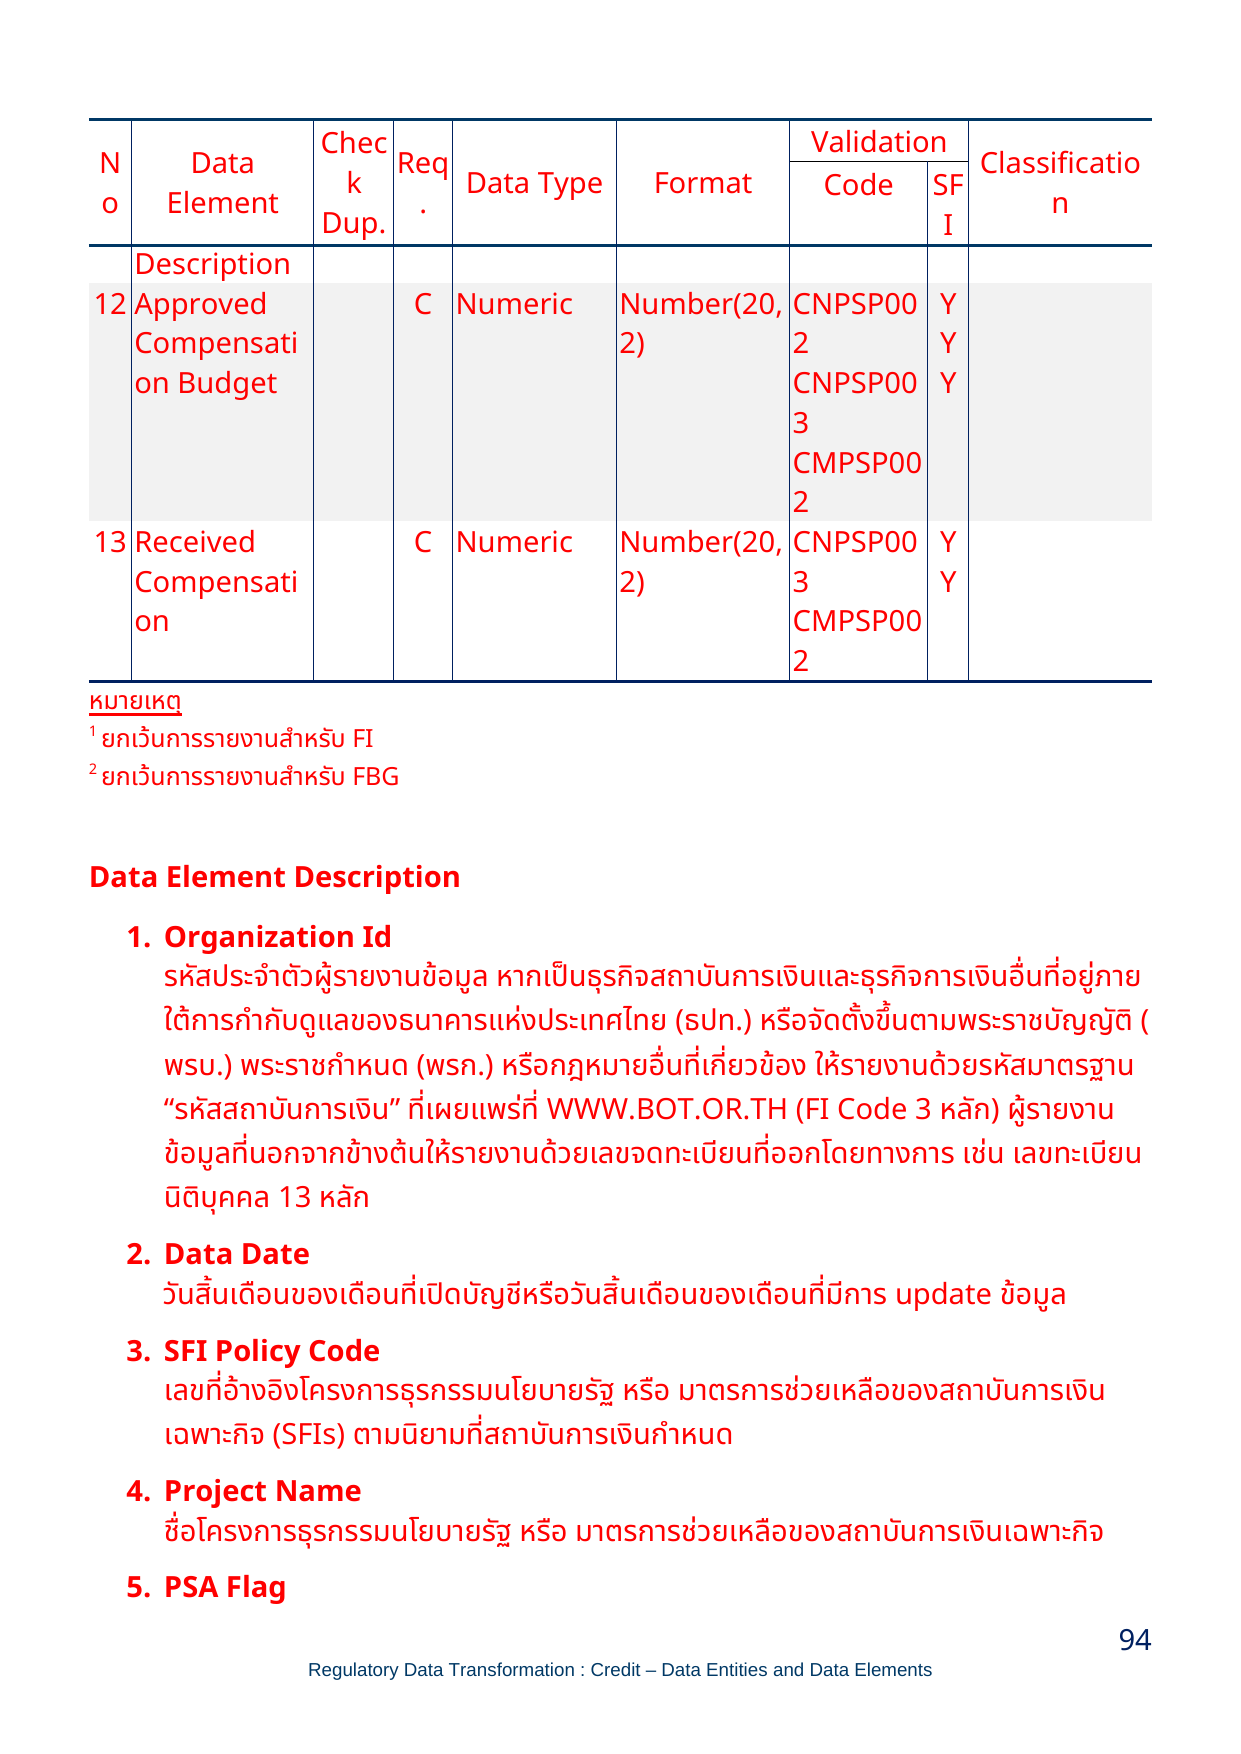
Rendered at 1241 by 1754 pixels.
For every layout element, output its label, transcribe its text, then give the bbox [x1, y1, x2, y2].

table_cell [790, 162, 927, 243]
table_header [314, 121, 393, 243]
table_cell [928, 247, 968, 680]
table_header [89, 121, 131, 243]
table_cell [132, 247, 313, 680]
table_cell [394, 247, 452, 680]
list Organization Id [126, 916, 1152, 956]
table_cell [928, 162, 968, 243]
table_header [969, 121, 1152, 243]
list ชื่อโครงการธุรกรรมนโยบายรัฐ หรือ มาตรการช่วยเหลือของสถาบันการเงินเฉพาะกิจ [164, 1510, 1152, 1554]
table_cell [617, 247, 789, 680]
list SFI Policy Code [126, 1330, 1152, 1369]
text Data Element Description [89, 856, 1152, 896]
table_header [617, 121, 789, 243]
list รหัสประจำตัวผู้รายงานข้อมูล หากเป็นธุรกิจสถาบันการเงินและธุรกิจการเงินอื่นที่อยู่ภายใต้การกำกับดูแลของธนาคารแห่งประเทศไทย (ธปท.) หรือจัดตั้งขึ้นตามพระราชบัญญัติ (พรบ.) พระราชกำหนด (พรก.) หรือกฎหมายอื่นที่เกี่ยวข้อง ให้รายงานด้วยรหัสมาตรฐาน “รหัสสถาบันการเงิน” ที่เผยแพร่ที่ www.bot.or.th (FI Code 3 หลัก) ผู้รายงานข้อมูลที่นอกจากข้างต้นให้รายงานด้วยเลขจดทะเบียนที่ออกโดยทางการ เช่น เลขทะเบียนนิติบุคคล 13 หลัก [164, 956, 1152, 1221]
list Project Name [126, 1470, 1152, 1510]
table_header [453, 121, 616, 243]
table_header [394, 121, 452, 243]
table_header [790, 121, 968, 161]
list PSA Flag [126, 1567, 1152, 1606]
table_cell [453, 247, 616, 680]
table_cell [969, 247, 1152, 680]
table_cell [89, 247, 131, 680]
text 2 ยกเว้นการรายงานสำหรับ FBG [89, 759, 1152, 797]
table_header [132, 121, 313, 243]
text 1 ยกเว้นการรายงานสำหรับ FI [89, 721, 1152, 759]
list เลขที่อ้างอิงโครงการธุรกรรมนโยบายรัฐ หรือ มาตรการช่วยเหลือของสถาบันการเงินเฉพาะกิจ (SFIs) ตามนิยามที่สถาบันการเงินกำหนด [164, 1369, 1152, 1458]
list Data Date [126, 1233, 1152, 1273]
text วันสิ้นเดือนของเดือนที่เปิดบัญชีหรือวันสิ้นเดือนของเดือนที่มีการ update ข้อมูล [126, 1273, 1152, 1317]
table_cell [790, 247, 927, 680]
text หมายเหตุ [89, 683, 1152, 721]
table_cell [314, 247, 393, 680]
